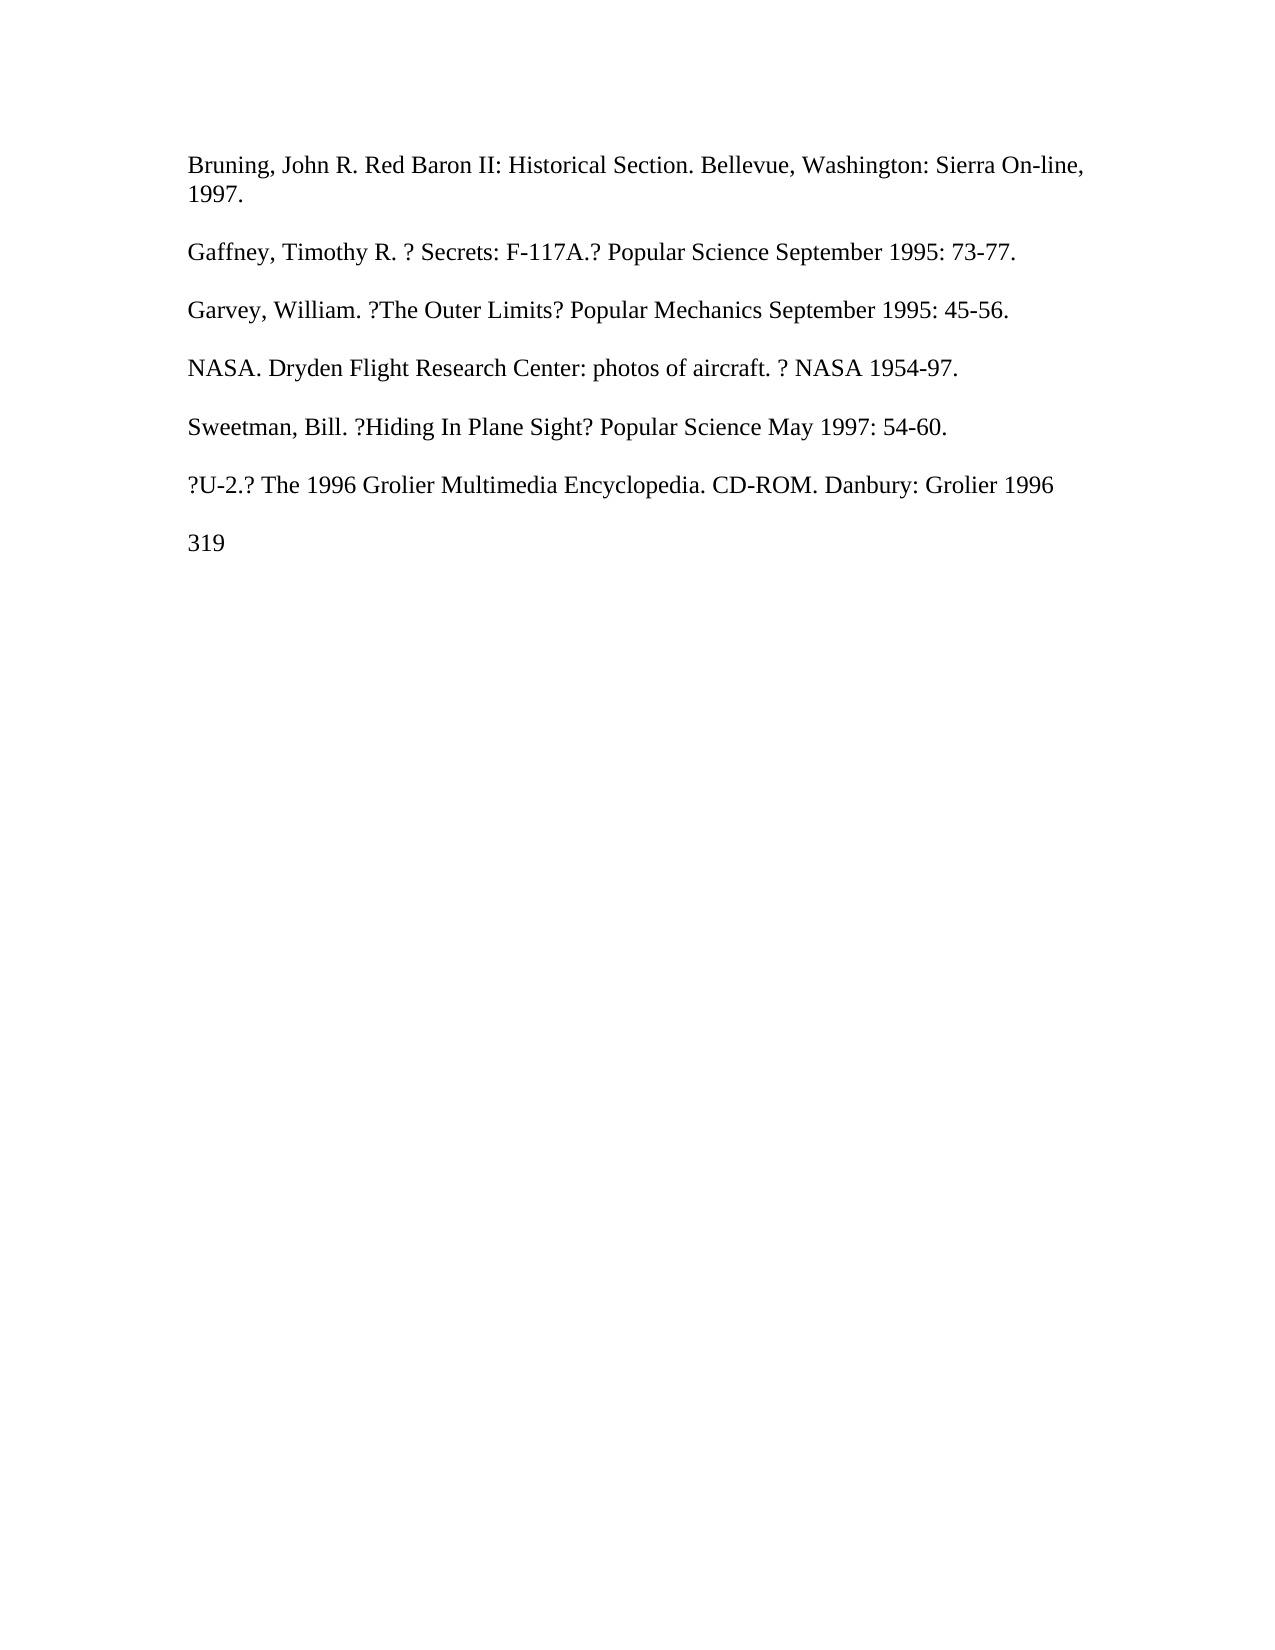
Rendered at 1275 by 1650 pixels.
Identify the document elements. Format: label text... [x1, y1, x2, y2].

text ?U-2.? The 1996 Grolier Multimedia Encyclopedia. CD-ROM. Danbury: Grolier 1996 [187, 470, 1087, 499]
text Garvey, William. ?The Outer Limits? Popular Mechanics September 1995: 45-56. [187, 295, 1087, 324]
text Gaffney, Timothy R. ? Secrets: F-117A.? Popular Science September 1995: 73-77. [187, 237, 1087, 266]
text 319 [187, 528, 1087, 557]
text Sweetman, Bill. ?Hiding In Plane Sight? Popular Science May 1997: 54-60. [187, 412, 1087, 440]
text NASA. Dryden Flight Research Center: photos of aircraft. ? NASA 1954-97. [187, 353, 1087, 382]
text Bruning, John R. Red Baron II: Historical Section. Bellevue, Washington: Sierra On-line, 1997. [187, 150, 1087, 207]
